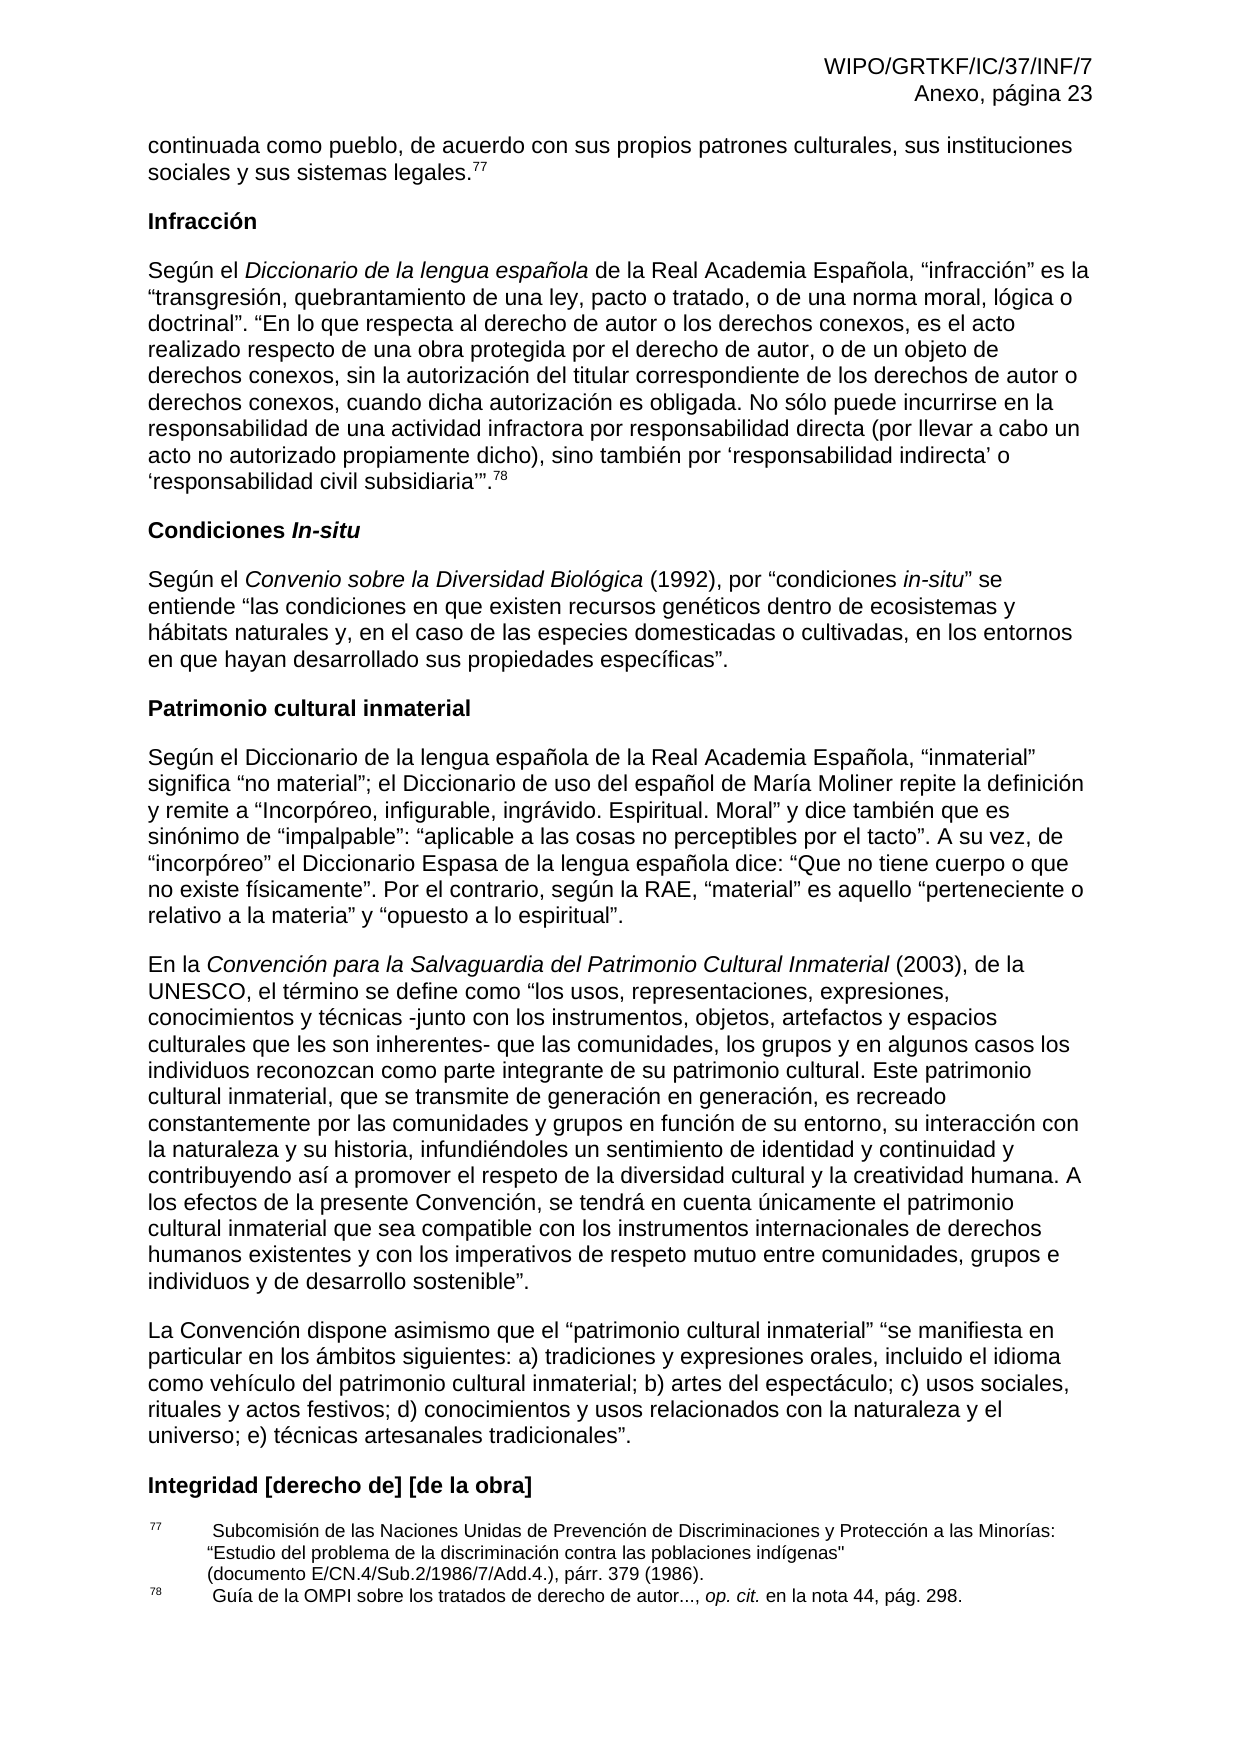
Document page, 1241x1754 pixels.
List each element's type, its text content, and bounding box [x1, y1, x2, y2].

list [148, 132, 1092, 185]
list Según el Diccionario de la lengua española de la Real Academia Española, “inmaterial” significa “no material”; el Diccionario de uso del español de María Moliner repite la definición y remite a “Incorpóreo, infigurable, ingrávido. Espiritual. Moral” y dice también que es sinónimo de “impalpable”: “aplicable a las cosas no perceptibles por el tacto”. A su vez, de “incorpóreo” el Diccionario Espasa de la lengua española dice: “Que no tiene cuerpo o que no existe físicamente”. Por el contrario, según la RAE, “material” es aquello “perteneciente o relativo a la materia” y “opuesto a lo espiritual”. [148, 744, 1092, 928]
list Condiciones In-situ [148, 517, 1092, 543]
list En la Convención para la Salvaguardia del Patrimonio Cultural Inmaterial (2003), de la UNESCO, el término se define como “los usos, representaciones, expresiones, conocimientos y técnicas -junto con los instrumentos, objetos, artefactos y espacios culturales que les son inherentes- que las comunidades, los grupos y en algunos casos los individuos reconozcan como parte integrante de su patrimonio cultural. Este patrimonio cultural inmaterial, que se transmite de generación en generación, es recreado constantemente por las comunidades y grupos en función de su entorno, su interacción con la naturaleza y su historia, infundiéndoles un sentimiento de identidad y continuidad y contribuyendo así a promover el respeto de la diversidad cultural y la creatividad humana. A los efectos de la presente Convención, se tendrá en cuenta únicamente el patrimonio cultural inmaterial que sea compatible con los instrumentos internacionales de derechos humanos existentes y con los imperativos de respeto mutuo entre comunidades, grupos e individuos y de desarrollo sostenible”. [148, 951, 1092, 1294]
list Según el Diccionario de la lengua española de la Real Academia Española, “infracción” es la “transgresión, quebrantamiento de una ley, pacto o tratado, o de una norma moral, lógica o doctrinal”. “En lo que respecta al derecho de autor o los derechos conexos, es el acto realizado respecto de una obra protegida por el derecho de autor, o de un objeto de derechos conexos, sin la autorización del titular correspondiente de los derechos de autor o derechos conexos, cuando dicha autorización es obligada. No sólo puede incurrirse en la responsabilidad de una actividad infractora por responsabilidad directa (por llevar a cabo un acto no autorizado propiamente dicho), sino también por ‘responsabilidad indirecta’ o ‘responsabilidad civil subsidiaria’”. [148, 257, 1092, 494]
list Según el Convenio sobre la Diversidad Biológica (1992), por “condiciones in-situ” se entiende “las condiciones en que existen recursos genéticos dentro de ecosistemas y hábitats naturales y, en el caso de las especies domesticadas o cultivadas, en los entornos en que hayan desarrollado sus propiedades específicas”. [148, 566, 1092, 672]
list Patrimonio cultural inmaterial [148, 695, 1092, 721]
list Infracción [148, 208, 1092, 234]
list Integridad [derecho de] [de la obra] [148, 1472, 1092, 1498]
list La Convención dispone asimismo que el “patrimonio cultural inmaterial” “se manifiesta en particular en los ámbitos siguientes: a) tradiciones y expresiones orales, incluido el idioma como vehículo del patrimonio cultural inmaterial; b) artes del espectáculo; c) usos sociales, rituales y actos festivos; d) conocimientos y usos relacionados con la naturaleza y el universo; e) técnicas artesanales tradicionales”. [148, 1317, 1092, 1449]
